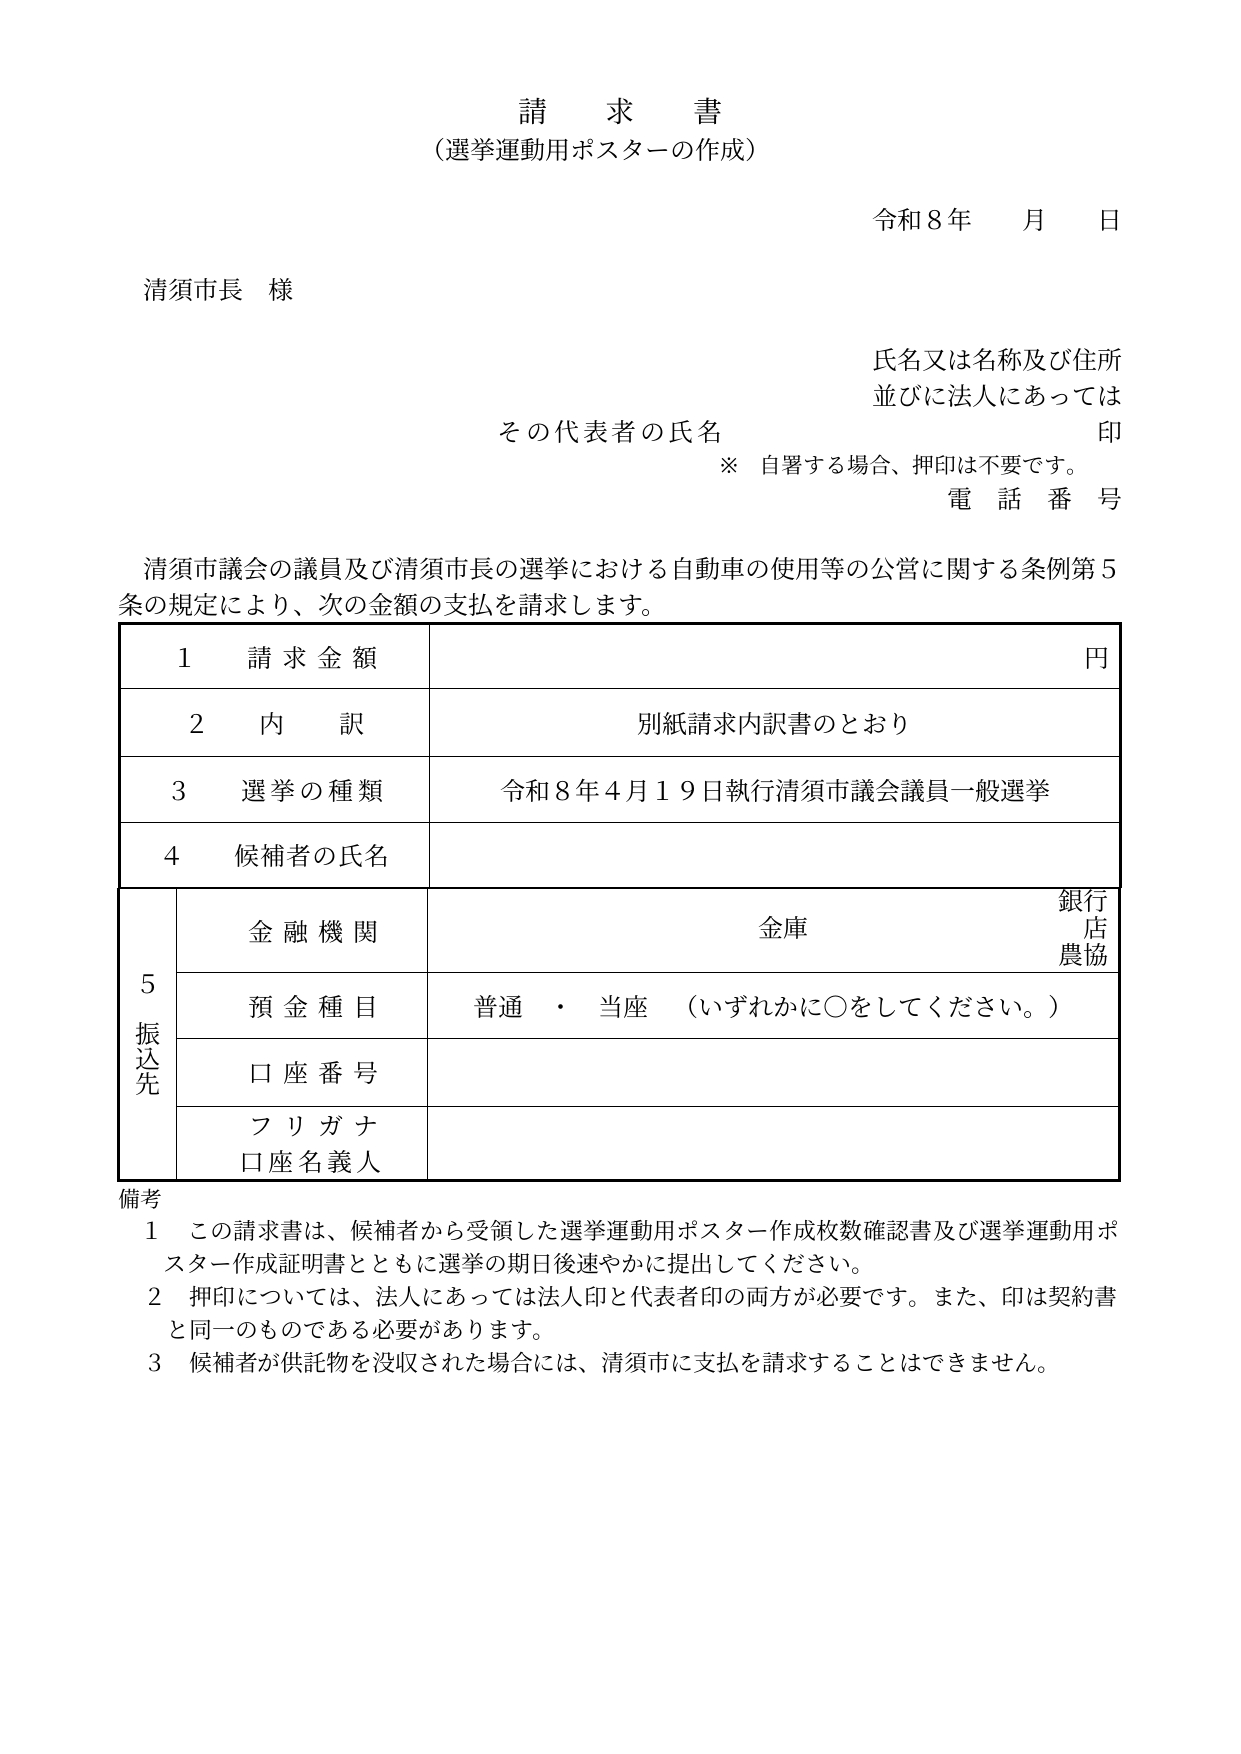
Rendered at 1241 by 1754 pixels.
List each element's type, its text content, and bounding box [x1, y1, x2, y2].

table_cell ２ 内訳 [121, 689, 429, 756]
table_cell [428, 1107, 1118, 1179]
text 請 求 書 [118, 89, 1122, 131]
table_cell フリガナ 口座名義人 [177, 1107, 427, 1179]
text その代表者の氏名 印 [168, 413, 1122, 448]
table_cell ３ 選挙の種類 [121, 757, 429, 822]
text 電話番号 [118, 480, 1122, 516]
text ３ 候補者が供託物を没収された場合には、清須市に支払を請求することはできません。 [143, 1345, 1122, 1378]
table_header ５ 振込先 [120, 889, 176, 1179]
table_cell [430, 823, 1119, 887]
text ※ 自署する場合、押印は不要です。 [118, 448, 1122, 480]
text （選挙運動用ポスターの作成） [68, 131, 1122, 167]
table_cell [428, 1039, 1118, 1106]
table_header 円 [430, 625, 1119, 688]
text 並びに法人にあっては [168, 377, 1122, 413]
text ２ 押印については、法人にあっては法人印と代表者印の両方が必要です。また、印は契約書と同一のものである必要があります。 [143, 1279, 1122, 1345]
text 氏名又は名称及び住所 [118, 341, 1122, 377]
table_header １ 請求金額 [121, 625, 429, 688]
table_cell ４ 候補者の氏名 [121, 823, 429, 887]
table_cell 普通 ・ 当座 （いずれかに○をしてください。） [428, 973, 1118, 1037]
text １ この請求書は、候補者から受領した選挙運動用ポスター作成枚数確認書及び選挙運動用ポスター作成証明書とともに選挙の期日後速やかに提出してください。 [140, 1213, 1122, 1279]
table_cell 令和８年４月１９日執行清須市議会議員一般選挙 [430, 757, 1119, 822]
text 清須市議会の議員及び清須市長の選挙における自動車の使用等の公営に関する条例第５条の規定により、次の金額の支払を請求します。 [118, 550, 1122, 622]
table_header 金融機関 [177, 889, 427, 972]
table_cell 口座番号 [177, 1039, 427, 1106]
table_cell 別紙請求内訳書のとおり [430, 689, 1119, 756]
text 清須市長 様 [118, 271, 1122, 307]
table_cell 預金種目 [177, 973, 427, 1037]
text 令和８年 月 日 [118, 201, 1122, 237]
text 備考 [118, 1182, 1122, 1213]
table_header 銀行 金庫 店 農協 [428, 889, 1118, 972]
